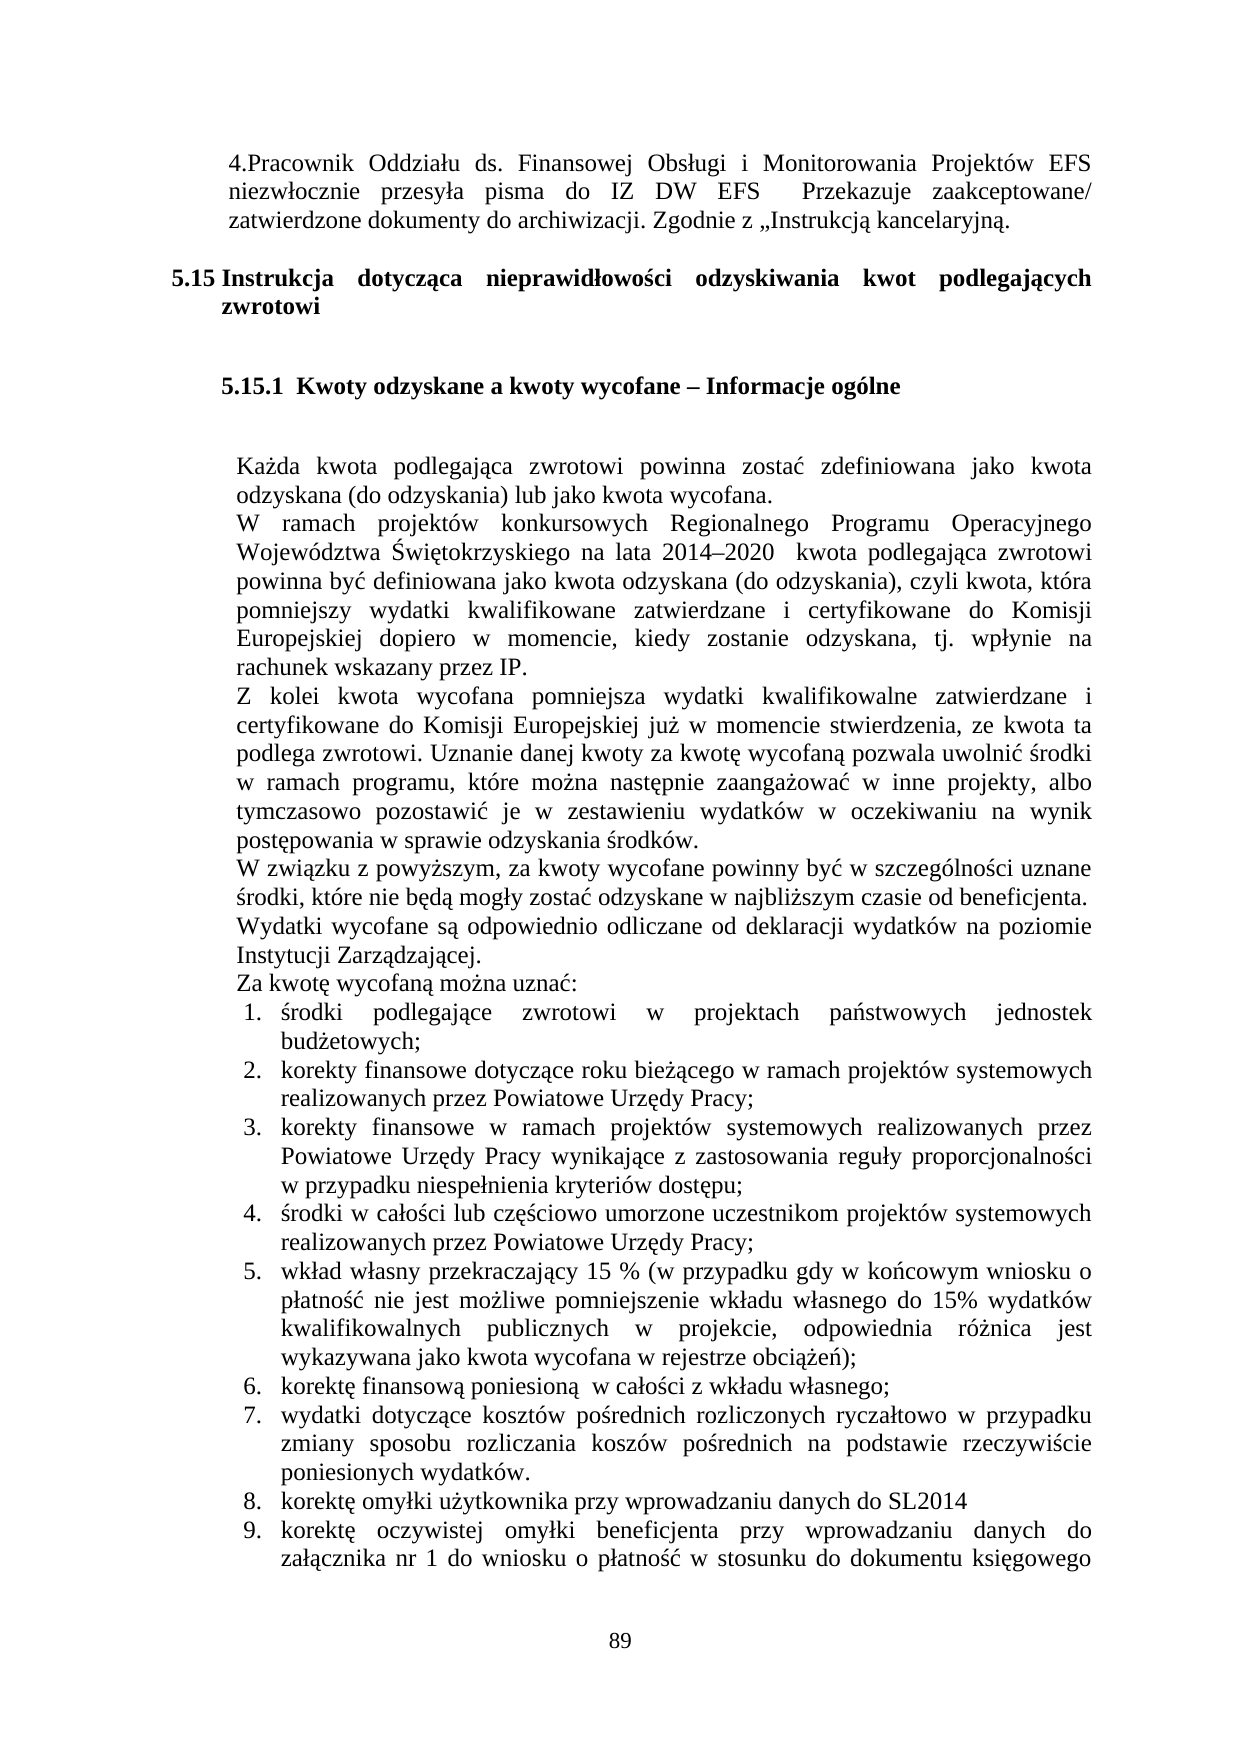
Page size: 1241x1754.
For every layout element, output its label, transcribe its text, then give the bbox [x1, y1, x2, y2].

list wydatki dotyczące kosztów pośrednich rozliczonych ryczałtowo w przypadku zmiany sposobu rozliczania koszów pośrednich na podstawie rzeczywiście poniesionych wydatków. [243, 1400, 1093, 1486]
subtitle Kwoty odzyskane a kwoty wycofane – Informacje ogólne [221, 371, 1093, 400]
list korekty finansowe w ramach projektów systemowych realizowanych przez Powiatowe Urzędy Pracy wynikające z zastosowania reguły proporcjonalności w przypadku niespełnienia kryteriów dostępu; [243, 1112, 1093, 1198]
text Z kolei kwota wycofana pomniejsza wydatki kwalifikowalne zatwierdzane i certyfikowane do Komisji Europejskiej już w momencie stwierdzenia, ze kwota ta podlega zwrotowi. Uznanie danej kwoty za kwotę wycofaną pozwala uwolnić środki w ramach programu, które można następnie zaangażować w inne projekty, albo tymczasowo pozostawić je w zestawieniu wydatków w oczekiwaniu na wynik postępowania w sprawie odzyskania środków. [236, 681, 1093, 853]
text W związku z powyższym, za kwoty wycofane powinny być w szczególności uznane środki, które nie będą mogły zostać odzyskane w najbliższym czasie od beneficjenta. [236, 853, 1093, 911]
subtitle Instrukcja dotycząca nieprawidłowości odzyskiwania kwot podlegających zwrotowi [171, 263, 1093, 320]
list korektę finansową poniesioną w całości z wkładu własnego; [243, 1371, 1093, 1400]
text Wydatki wycofane są odpowiednio odliczane od deklaracji wydatków na poziomie Instytucji Zarządzającej. [236, 911, 1093, 968]
list wkład własny przekraczający 15 % (w przypadku gdy w końcowym wniosku o płatność nie jest możliwe pomniejszenie wkładu własnego do 15% wydatków kwalifikowalnych publicznych w projekcie, odpowiednia różnica jest wykazywana jako kwota wycofana w rejestrze obciążeń); [243, 1256, 1093, 1371]
text 4.Pracownik Oddziału ds. Finansowej Obsługi i Monitorowania Projektów EFS niezwłocznie przesyła pisma do IZ DW EFS Przekazuje zaakceptowane/ zatwierdzone dokumenty do archiwizacji. Zgodnie z „Instrukcją kancelaryjną. [228, 148, 1093, 234]
text Każda kwota podlegająca zwrotowi powinna zostać zdefiniowana jako kwota odzyskana (do odzyskania) lub jako kwota wycofana. [236, 451, 1093, 508]
text Za kwotę wycofaną można uznać: [236, 968, 1093, 997]
list środki podlegające zwrotowi w projektach państwowych jednostek budżetowych; [243, 997, 1093, 1055]
list korekty finansowe dotyczące roku bieżącego w ramach projektów systemowych realizowanych przez Powiatowe Urzędy Pracy; [243, 1055, 1093, 1112]
list korektę omyłki użytkownika przy wprowadzaniu danych do SL2014 [243, 1486, 1093, 1515]
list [243, 1515, 1093, 1572]
list środki w całości lub częściowo umorzone uczestnikom projektów systemowych realizowanych przez Powiatowe Urzędy Pracy; [243, 1198, 1093, 1256]
text W ramach projektów konkursowych Regionalnego Programu Operacyjnego Województwa Świętokrzyskiego na lata 2014–2020 kwota podlegająca zwrotowi powinna być definiowana jako kwota odzyskana (do odzyskania), czyli kwota, która pomniejszy wydatki kwalifikowane zatwierdzane i certyfikowane do Komisji Europejskiej dopiero w momencie, kiedy zostanie odzyskana, tj. wpłynie na rachunek wskazany przez IP. [236, 508, 1093, 681]
